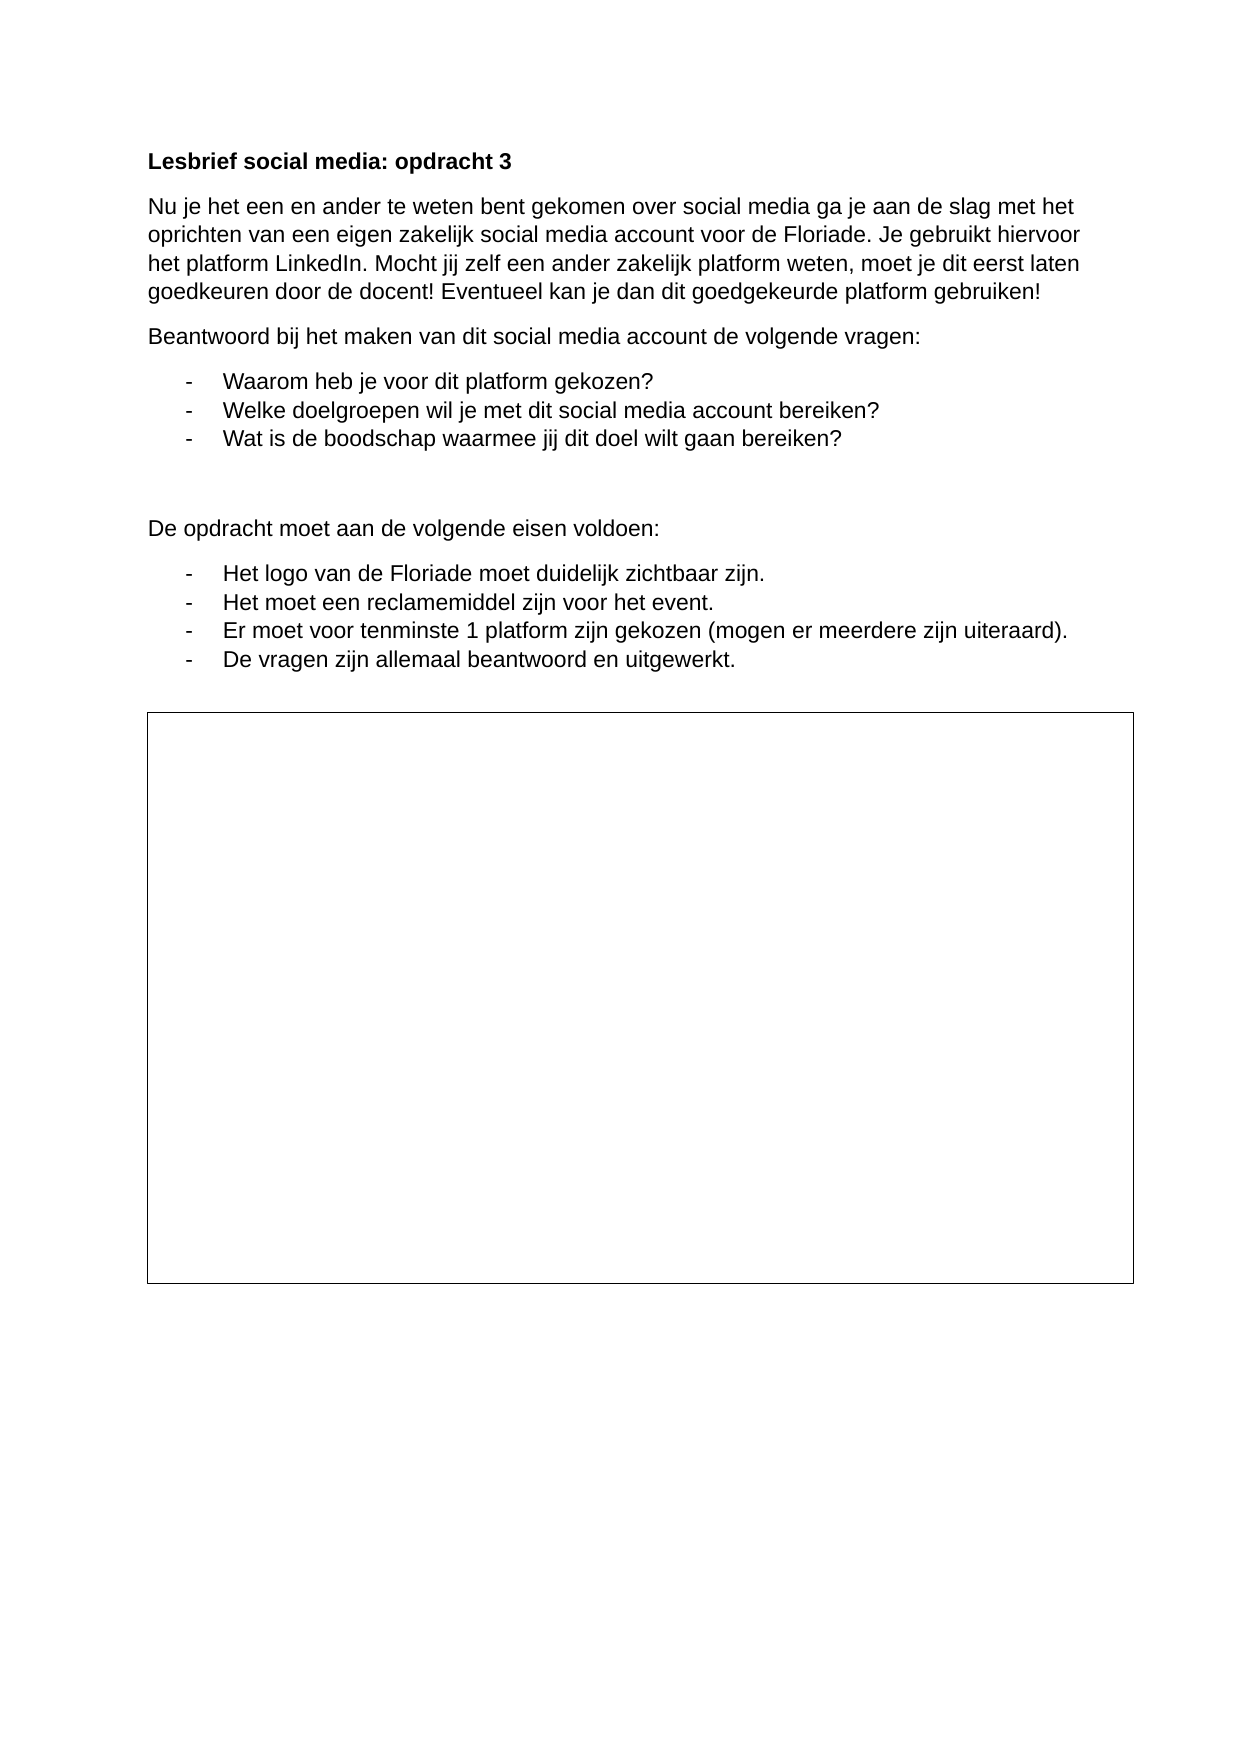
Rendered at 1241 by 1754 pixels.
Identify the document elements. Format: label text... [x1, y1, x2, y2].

list Welke doelgroepen wil je met dit social media account bereiken? [185, 397, 1093, 423]
text De opdracht moet aan de volgende eisen voldoen: [148, 515, 1093, 542]
list Er moet voor tenminste 1 platform zijn gekozen (mogen er meerdere zijn uiteraard). [185, 617, 1093, 644]
list Het logo van de Floriade moet duidelijk zichtbaar zijn. [185, 560, 1093, 587]
list De vragen zijn allemaal beantwoord en uitgewerkt. [185, 646, 1093, 672]
text Lesbrief social media: opdracht 3 [148, 148, 1093, 174]
text Beantwoord bij het maken van dit social media account de volgende vragen: [148, 323, 1093, 349]
list Waarom heb je voor dit platform gekozen? [185, 368, 1093, 394]
list Het moet een reclamemiddel zijn voor het event. [185, 589, 1093, 615]
text Nu je het een en ander te weten bent gekomen over social media ga je aan de slag met het oprichten van een eigen zakelijk social media account voor de Floriade. Je gebruikt hiervoor het platform LinkedIn. Mocht jij zelf een ander zakelijk platform weten, moet je dit eerst laten goedkeuren door de docent! Eventueel kan je dan dit goedgekeurde platform gebruiken! [148, 193, 1093, 304]
list Wat is de boodschap waarmee jij dit doel wilt gaan bereiken? [185, 425, 1093, 451]
